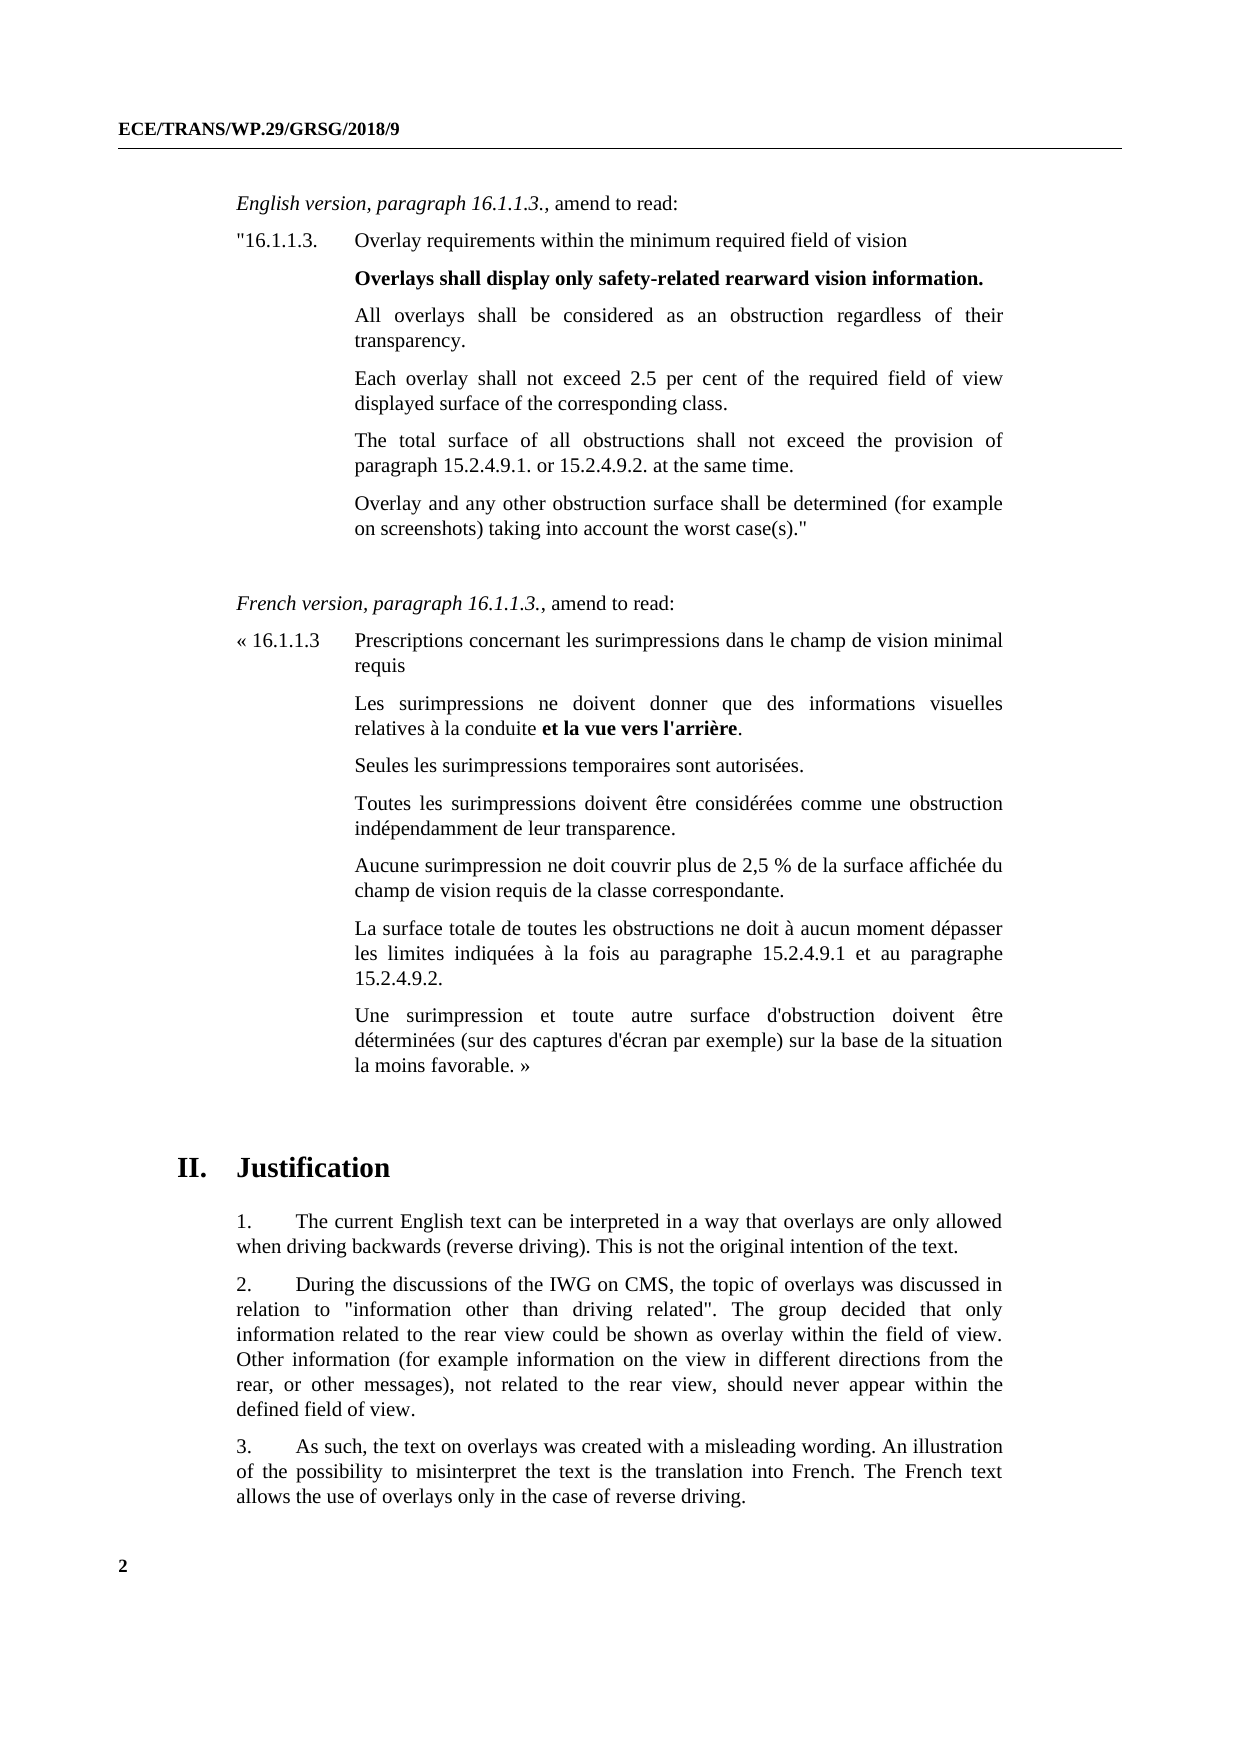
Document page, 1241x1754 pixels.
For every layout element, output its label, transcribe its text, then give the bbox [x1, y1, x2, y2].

text Une surimpression et toute autre surface d'obstruction doivent être déterminées (sur des captures d'écran par exemple) sur la base de la situation la moins favorable. » [236, 1002, 1004, 1077]
text Seules les surimpressions temporaires sont autorisées. [236, 752, 1004, 777]
text Overlay and any other obstruction surface shall be determined (for example on screenshots) taking into account the worst case(s)." [236, 490, 1004, 540]
text The total surface of all obstructions shall not exceed the provision of paragraph 15.2.4.9.1. or 15.2.4.9.2. at the same time. [236, 427, 1004, 477]
text Aucune surimpression ne doit couvrir plus de 2,5 % de la surface affichée du champ de vision requis de la classe correspondante. [236, 852, 1004, 902]
text « 16.1.1.3 Prescriptions concernant les surimpressions dans le champ de vision minimal requis [236, 627, 1004, 677]
text English version, paragraph 16.1.1.3., amend to read: [236, 190, 1004, 215]
text II. Justification [118, 1152, 1004, 1183]
text Each overlay shall not exceed 2.5 per cent of the required field of view displayed surface of the corresponding class. [236, 365, 1004, 415]
text Overlays shall display only safety-related rearward vision information. [236, 265, 1004, 290]
text French version, paragraph 16.1.1.3., amend to read: [236, 590, 1004, 615]
text Toutes les surimpressions doivent être considérées comme une obstruction indépendamment de leur transparence. [236, 790, 1004, 840]
text Les surimpressions ne doivent donner que des informations visuelles relatives à la conduite et la vue vers l'arrière. [236, 690, 1004, 740]
text "16.1.1.3. Overlay requirements within the minimum required field of vision [236, 227, 1004, 252]
text 3. As such, the text on overlays was created with a misleading wording. An illustration of the possibility to misinterpret the text is the translation into French. The French text allows the use of overlays only in the case of reverse driving. [236, 1433, 1004, 1508]
text All overlays shall be considered as an obstruction regardless of their transparency. [236, 302, 1004, 352]
text 2. During the discussions of the IWG on CMS, the topic of overlays was discussed in relation to "information other than driving related". The group decided that only information related to the rear view could be shown as overlay within the field of view. Other information (for example information on the view in different directions from the rear, or other messages), not related to the rear view, should never appear within the defined field of view. [236, 1271, 1004, 1421]
text La surface totale de toutes les obstructions ne doit à aucun moment dépasser les limites indiquées à la fois au paragraphe 15.2.4.9.1 et au paragraphe 15.2.4.9.2. [236, 915, 1004, 990]
text 1. The current English text can be interpreted in a way that overlays are only allowed when driving backwards (reverse driving). This is not the original intention of the text. [236, 1208, 1004, 1258]
